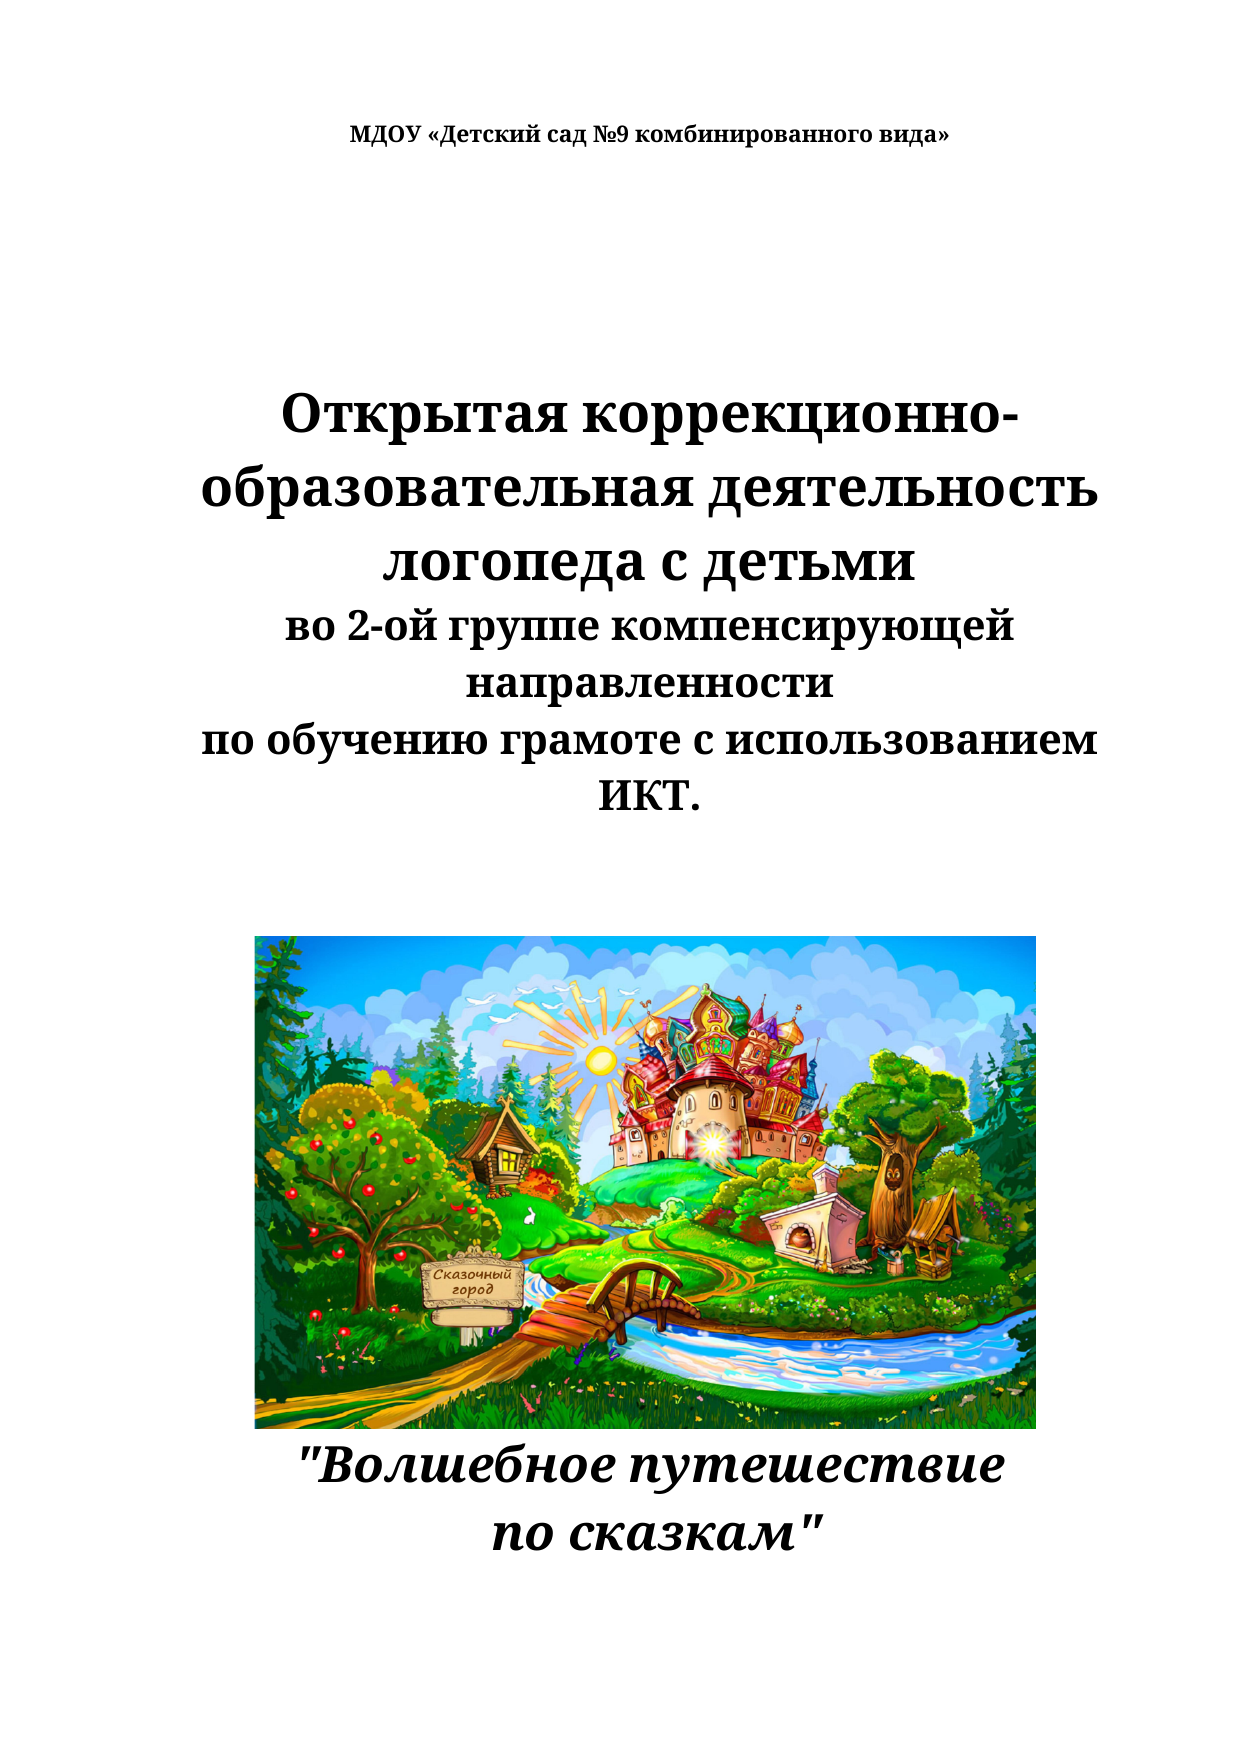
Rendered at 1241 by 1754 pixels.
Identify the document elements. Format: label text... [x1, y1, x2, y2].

picture [254, 936, 1036, 1429]
text Открытая коррекционно-образовательная деятельность логопеда с детьми [148, 375, 1152, 596]
text по сказкам" [148, 1497, 1152, 1565]
text во 2-ой группе компенсирующей направленности [148, 596, 1152, 709]
text МДОУ «Детский сад №9 комбинированного вида» [148, 118, 1152, 149]
picture [905, 936, 1036, 975]
text по обучению грамоте с использованием ИКТ. [148, 709, 1152, 823]
